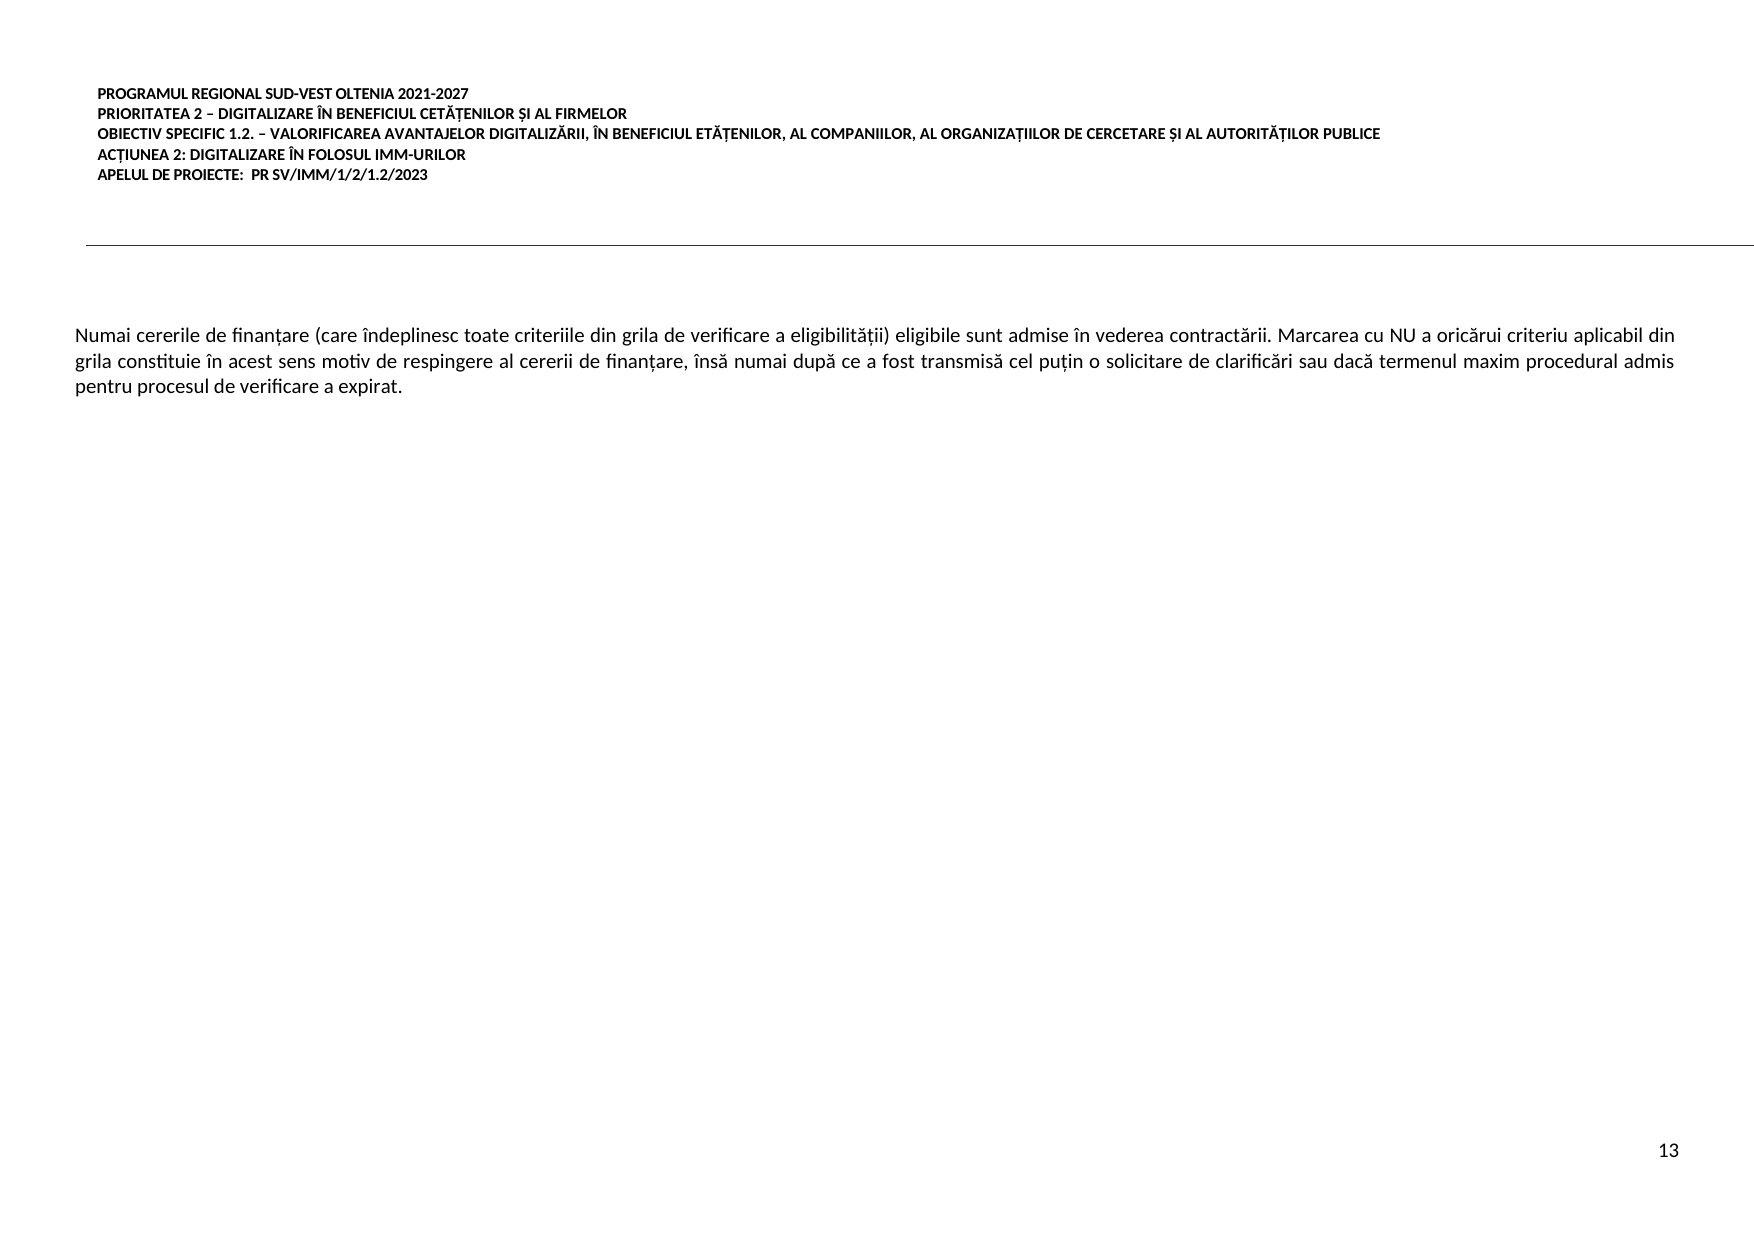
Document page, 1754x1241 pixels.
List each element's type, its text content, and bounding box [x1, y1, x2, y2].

text Numai cererile de finanțare (care îndeplinesc toate criteriile din grila de verificare a eligibilității) eligibile sunt admise în vederea contractării. Marcarea cu NU a oricărui criteriu aplicabil din grila constituie în acest sens motiv de respingere al cererii de finanțare, însă numai după ce a fost transmisă cel puțin o solicitare de clarificări sau dacă termenul maxim procedural admis pentru procesul de verificare a expirat. [75, 322, 1679, 399]
